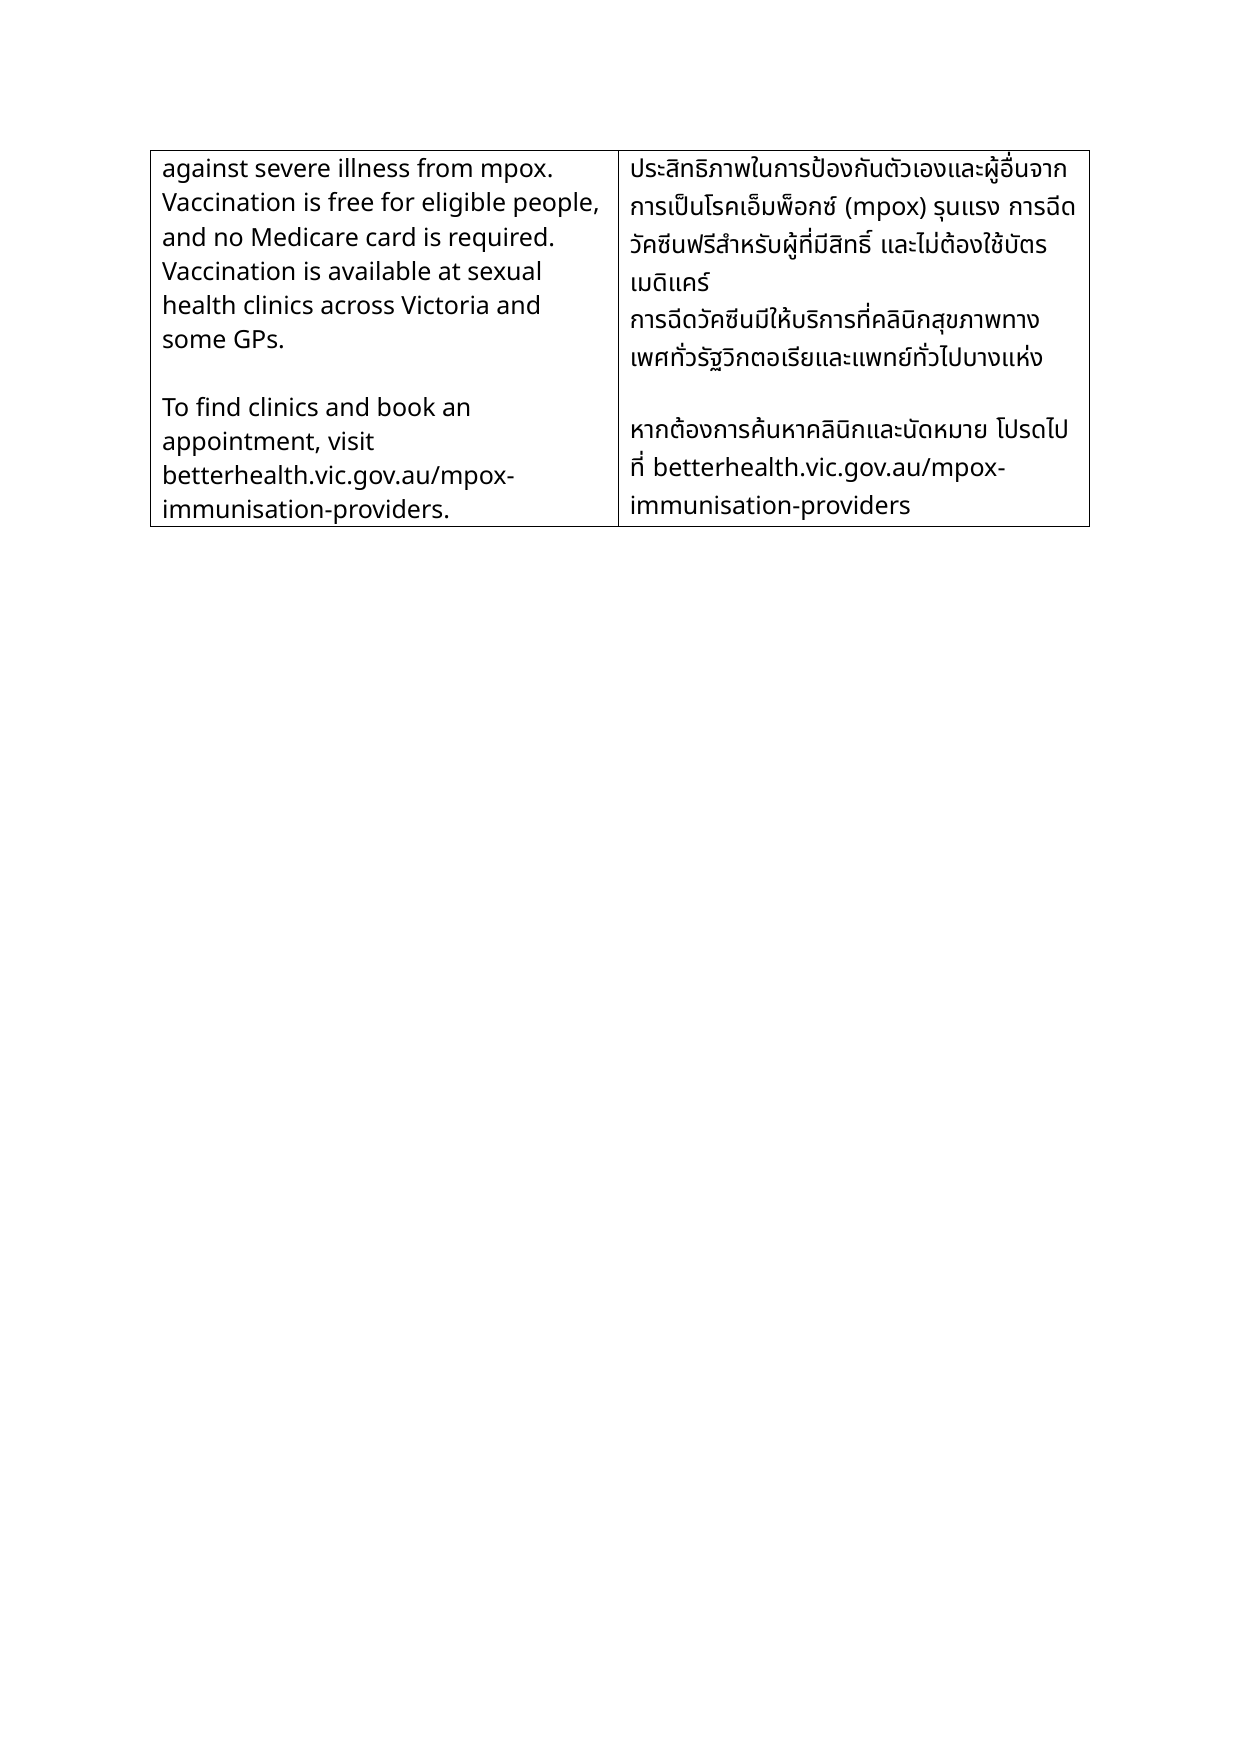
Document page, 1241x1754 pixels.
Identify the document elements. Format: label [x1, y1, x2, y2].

table_cell [151, 151, 618, 526]
table_cell [619, 151, 1089, 526]
